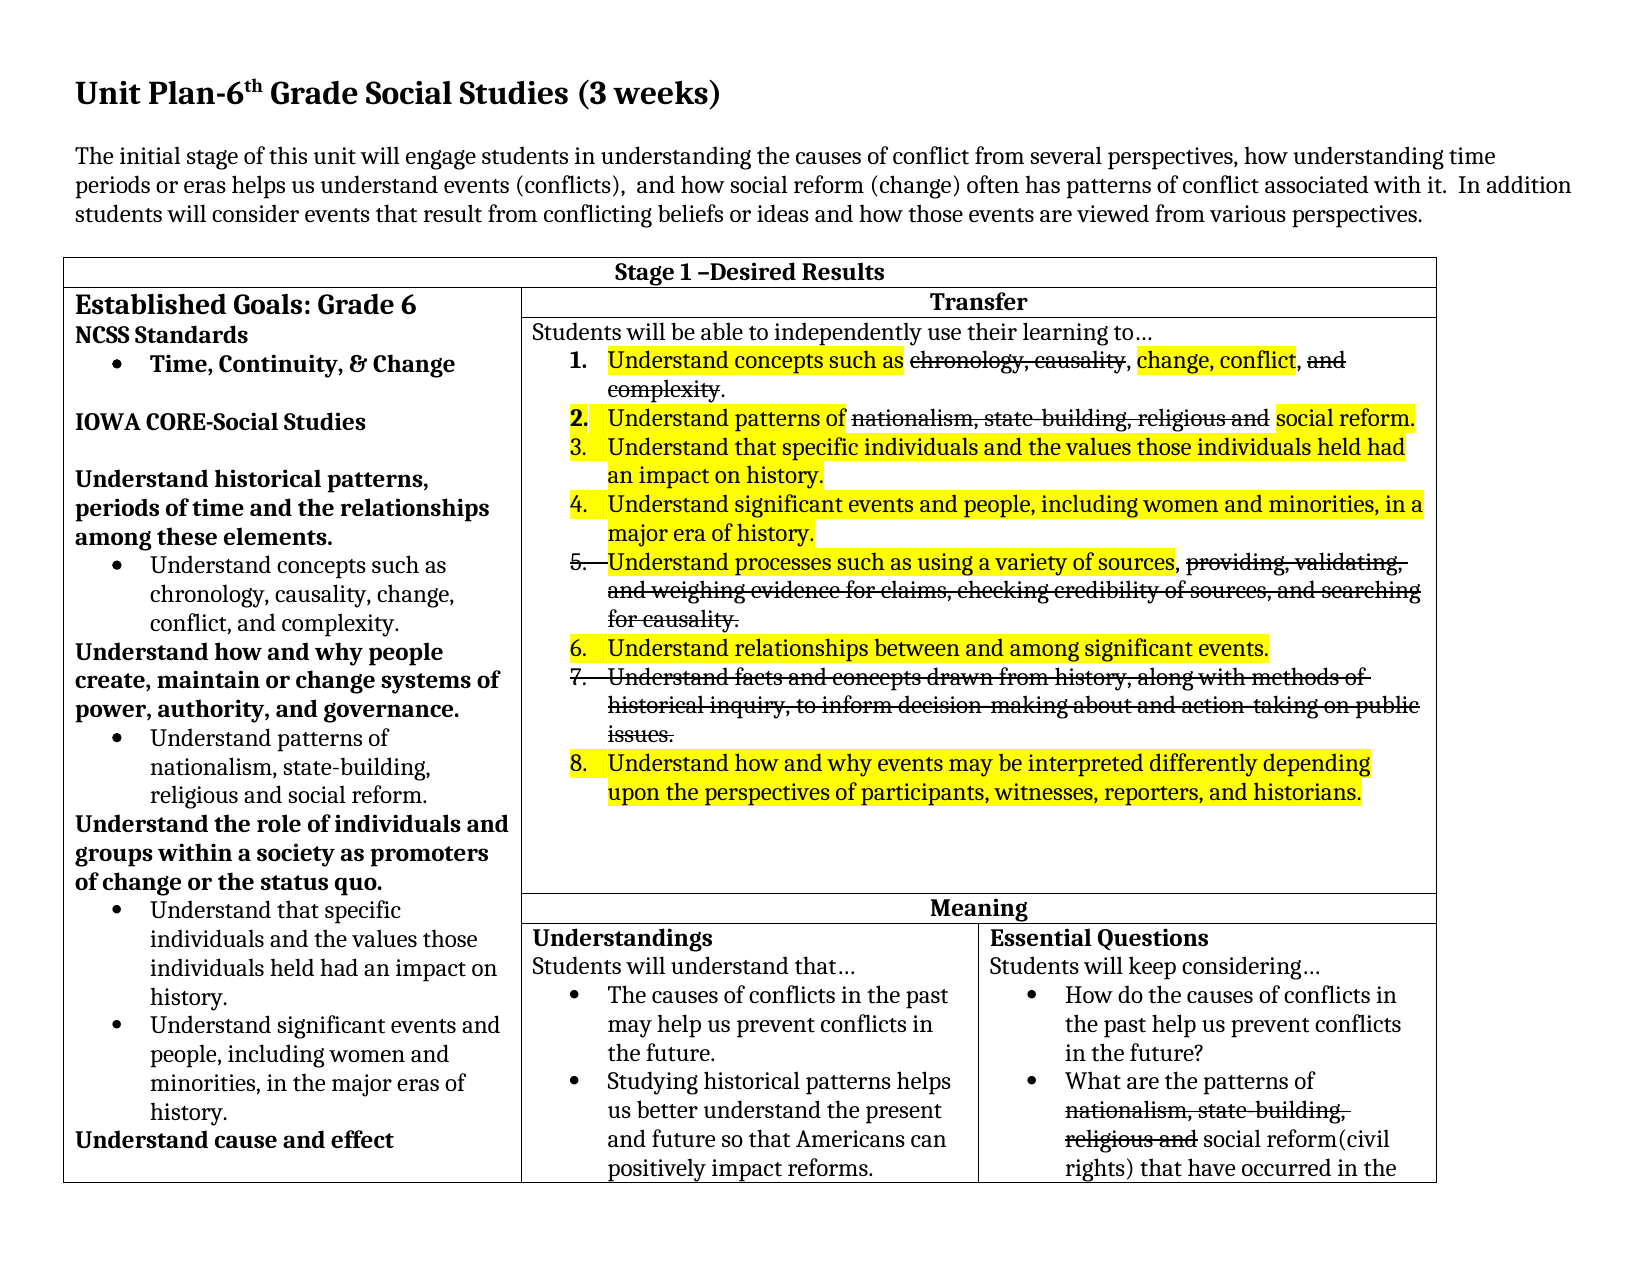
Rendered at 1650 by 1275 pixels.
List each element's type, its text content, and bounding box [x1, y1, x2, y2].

text Unit Plan-6th Grade Social Studies (3 weeks) [75, 75, 1575, 113]
table_cell Established Goals: Grade 6 NCSS Standards Time, Continuity, & Change IOWA CORE-Social Studies Understand historical patterns, periods of time and the relationships among these elements. Understand concepts such as chronology, causality, change, conflict, and complexity. Understand how and why people create, maintain or change systems of power, authority, and governance. Understand patterns of nationalism, state-building, religious and social reform. Understand the role of individuals and groups within a society as promoters of change or the status quo. Understand that specific individuals and the values those individuals held had an impact on history. Understand significant events and people, including women and minorities, in the major eras of history. Understand cause and effect relationships and other historical thinking skills in order to interpret events and issues. Understand processes such as using a variety of sources, providing, validating, and weighing evidence for claims, checking credibility of sources, and searching for causality. Understand relationships between and among significant events. Understand facts and concepts drawn from history, along with methods of historical inquiry, to inform decision-making about and action-taking on public issues. Understand how and why events may be interpreted differently depending upon the perspectives of participants, witnesses, reporters, and historians. IOWA CORE-Employability Skills Communicate and work productively with others, considering different perspectives, and cultural views to increase the quality of work. Work appropriately and productively with others. Use different perspectives to increase innovation and the quality of work. Use appropriate principles of communication effectively. IOWA CORE-Technology Literacy Demonstrate creative thinking in the design and development of innovative technology products and problem solving. Individually or collaboratively create media-rich products and display, publish, or perform them for a variety of audiences. Plan strategies utilizing digital tools to gather, evaluate, and use information. Locate, organize, analyze, evaluate, and synthesize information from a variety of sources and media and use this information in a legal and ethical manner. [64, 288, 521, 1182]
table_cell Transfer [522, 288, 1436, 317]
table_header Stage 1 –Desired Results [64, 258, 1436, 287]
table_cell Meaning [522, 894, 1436, 922]
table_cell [522, 924, 978, 1182]
text The initial stage of this unit will engage students in understanding the causes of conflict from several perspectives, how understanding time periods or eras helps us understand events (conflicts), and how social reform (change) often has patterns of conflict associated with it. In addition students will consider events that result from conflicting beliefs or ideas and how those events are viewed from various perspectives. [75, 142, 1575, 228]
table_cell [979, 924, 1436, 1182]
table_cell Students will be able to independently use their learning to… Understand concepts such as chronology, causality, change, conflict, and complexity. Understand patterns of nationalism, state-building, religious and social reform. Understand that specific individuals and the values those individuals held had an impact on history. Understand significant events and people, including women and minorities, in a major era of history. Understand processes such as using a variety of sources, providing, validating, and weighing evidence for claims, checking credibility of sources, and searching for causality. Understand relationships between and among significant events. Understand facts and concepts drawn from history, along with methods of historical inquiry, to inform decision-making about and action-taking on public issues. Understand how and why events may be interpreted differently depending upon the perspectives of participants, witnesses, reporters, and historians. [522, 318, 1436, 893]
